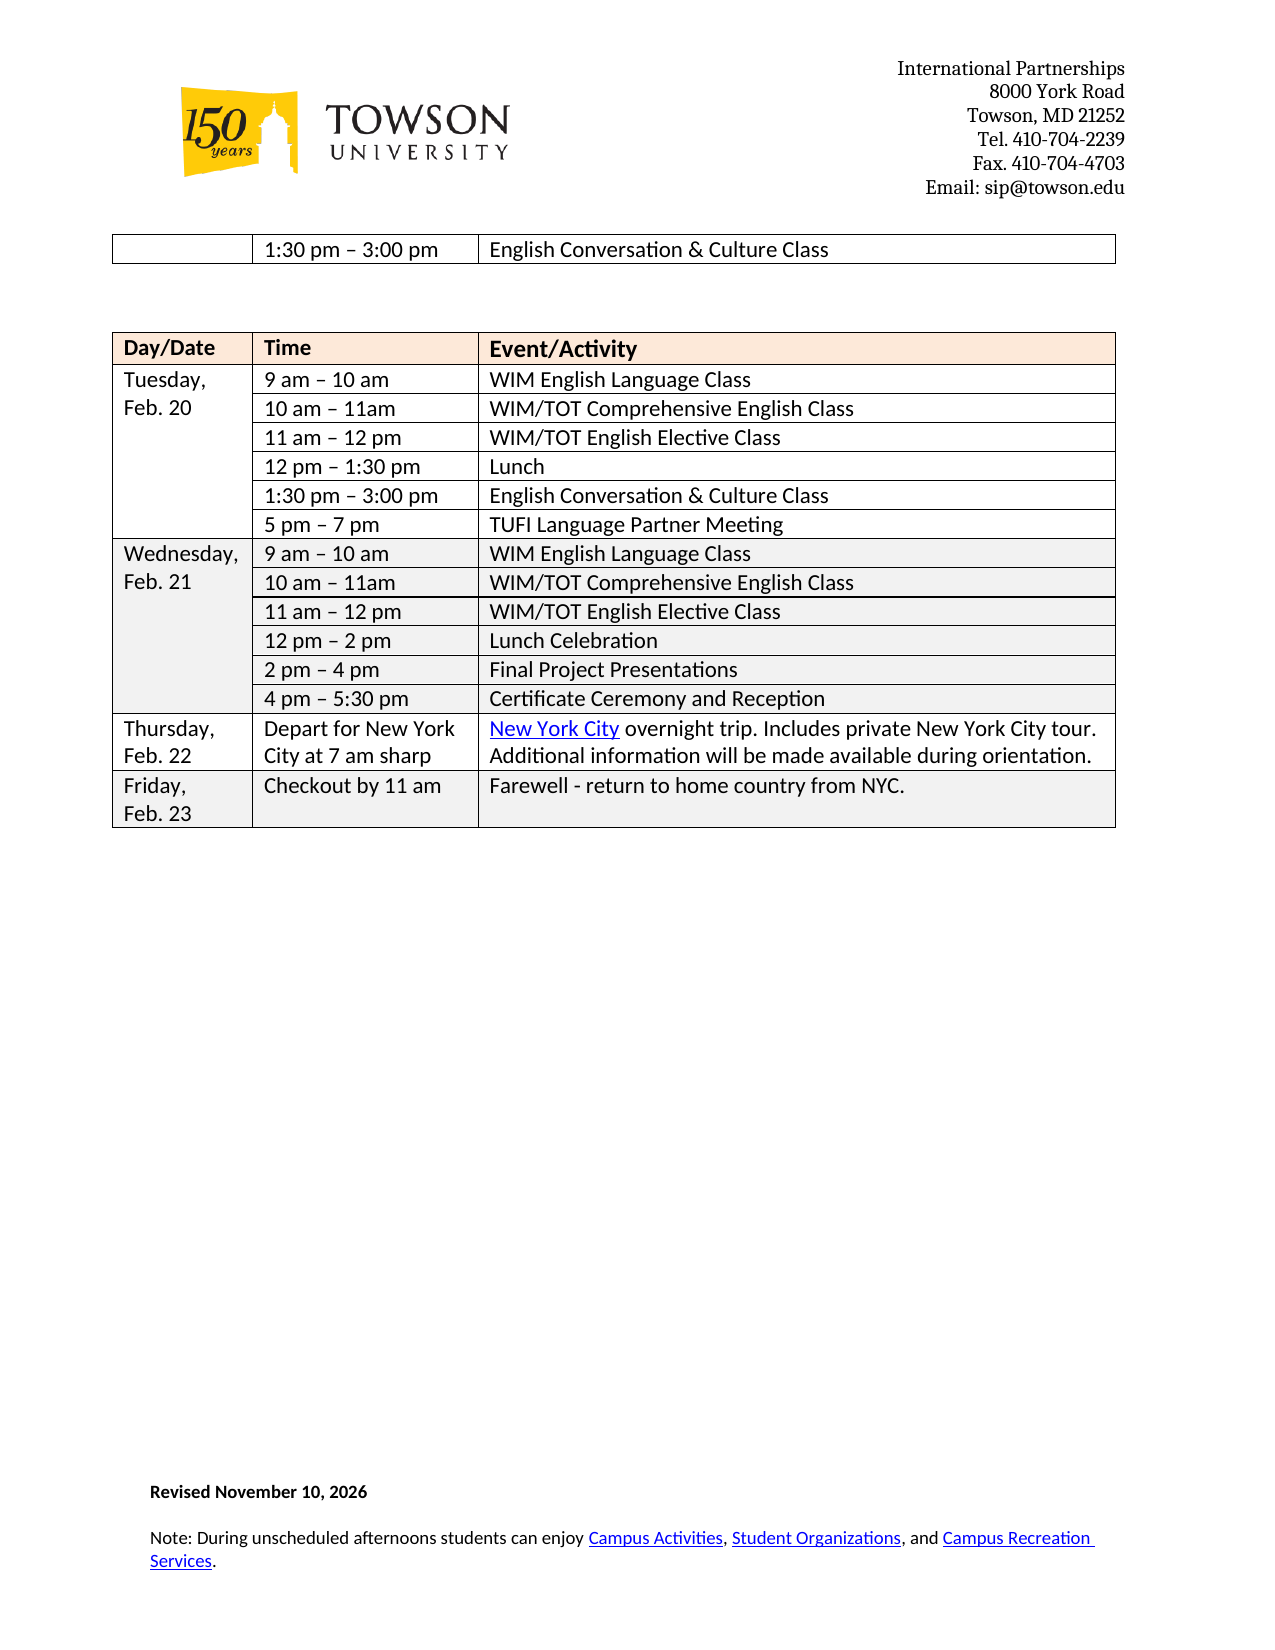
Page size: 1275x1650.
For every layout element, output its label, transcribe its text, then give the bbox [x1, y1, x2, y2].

table_cell 12 pm – 1:30 pm [253, 452, 478, 480]
table_cell WIM/TOT Comprehensive English Class [479, 568, 1115, 596]
table_cell TUFI Language Partner Meeting [479, 510, 1115, 538]
table_cell Farewell - return to home country from NYC. [479, 771, 1115, 827]
table_cell Lunch Celebration [479, 626, 1115, 654]
table_cell WIM/TOT English Elective Class [479, 598, 1115, 625]
table_cell Certificate Ceremony and Reception [479, 685, 1115, 713]
table_cell New York City overnight trip. Includes private New York City tour. Additional information will be made available during orientation. [479, 714, 1115, 770]
table_cell English Conversation & Culture Class [479, 235, 1115, 263]
table_cell 11 am – 12 pm [253, 598, 478, 625]
table_cell Thursday, Feb. 22 [113, 714, 252, 770]
table_cell WIM/TOT Comprehensive English Class [479, 394, 1115, 422]
table_cell 1:30 pm – 3:00 pm [253, 235, 478, 263]
table_cell WIM English Language Class [479, 539, 1115, 567]
table_header Time [253, 333, 478, 364]
table_cell 5 pm – 7 pm [253, 510, 478, 538]
table_cell 12 pm – 2 pm [253, 626, 478, 654]
table_cell Friday, Feb. 23 [113, 771, 252, 827]
table_header Day/Date [113, 333, 252, 364]
table_cell WIM/TOT English Elective Class [479, 423, 1115, 451]
table_cell Final Project Presentations [479, 656, 1115, 683]
table_cell 9 am – 10 am [253, 539, 478, 567]
table_cell 11 am – 12 pm [253, 423, 478, 451]
table_cell 10 am – 11am [253, 394, 478, 422]
table_cell 4 pm – 5:30 pm [253, 685, 478, 713]
table_header Event/Activity [479, 333, 1115, 364]
table_cell 9 am – 10 am [253, 365, 478, 393]
table_cell Depart for New York City at 7 am sharp [253, 714, 478, 770]
table_cell Checkout by 11 am [253, 771, 478, 827]
table_cell 1:30 pm – 3:00 pm [253, 481, 478, 509]
picture [150, 57, 542, 207]
table_cell WIM English Language Class [479, 365, 1115, 393]
table_cell 2 pm – 4 pm [253, 656, 478, 683]
table_cell Lunch [479, 452, 1115, 480]
table_cell 10 am – 11am [253, 568, 478, 596]
table_cell Tuesday, Feb. 20 [113, 365, 252, 538]
table_cell English Conversation & Culture Class [479, 481, 1115, 509]
table_cell Wednesday, Feb. 21 [113, 539, 252, 713]
